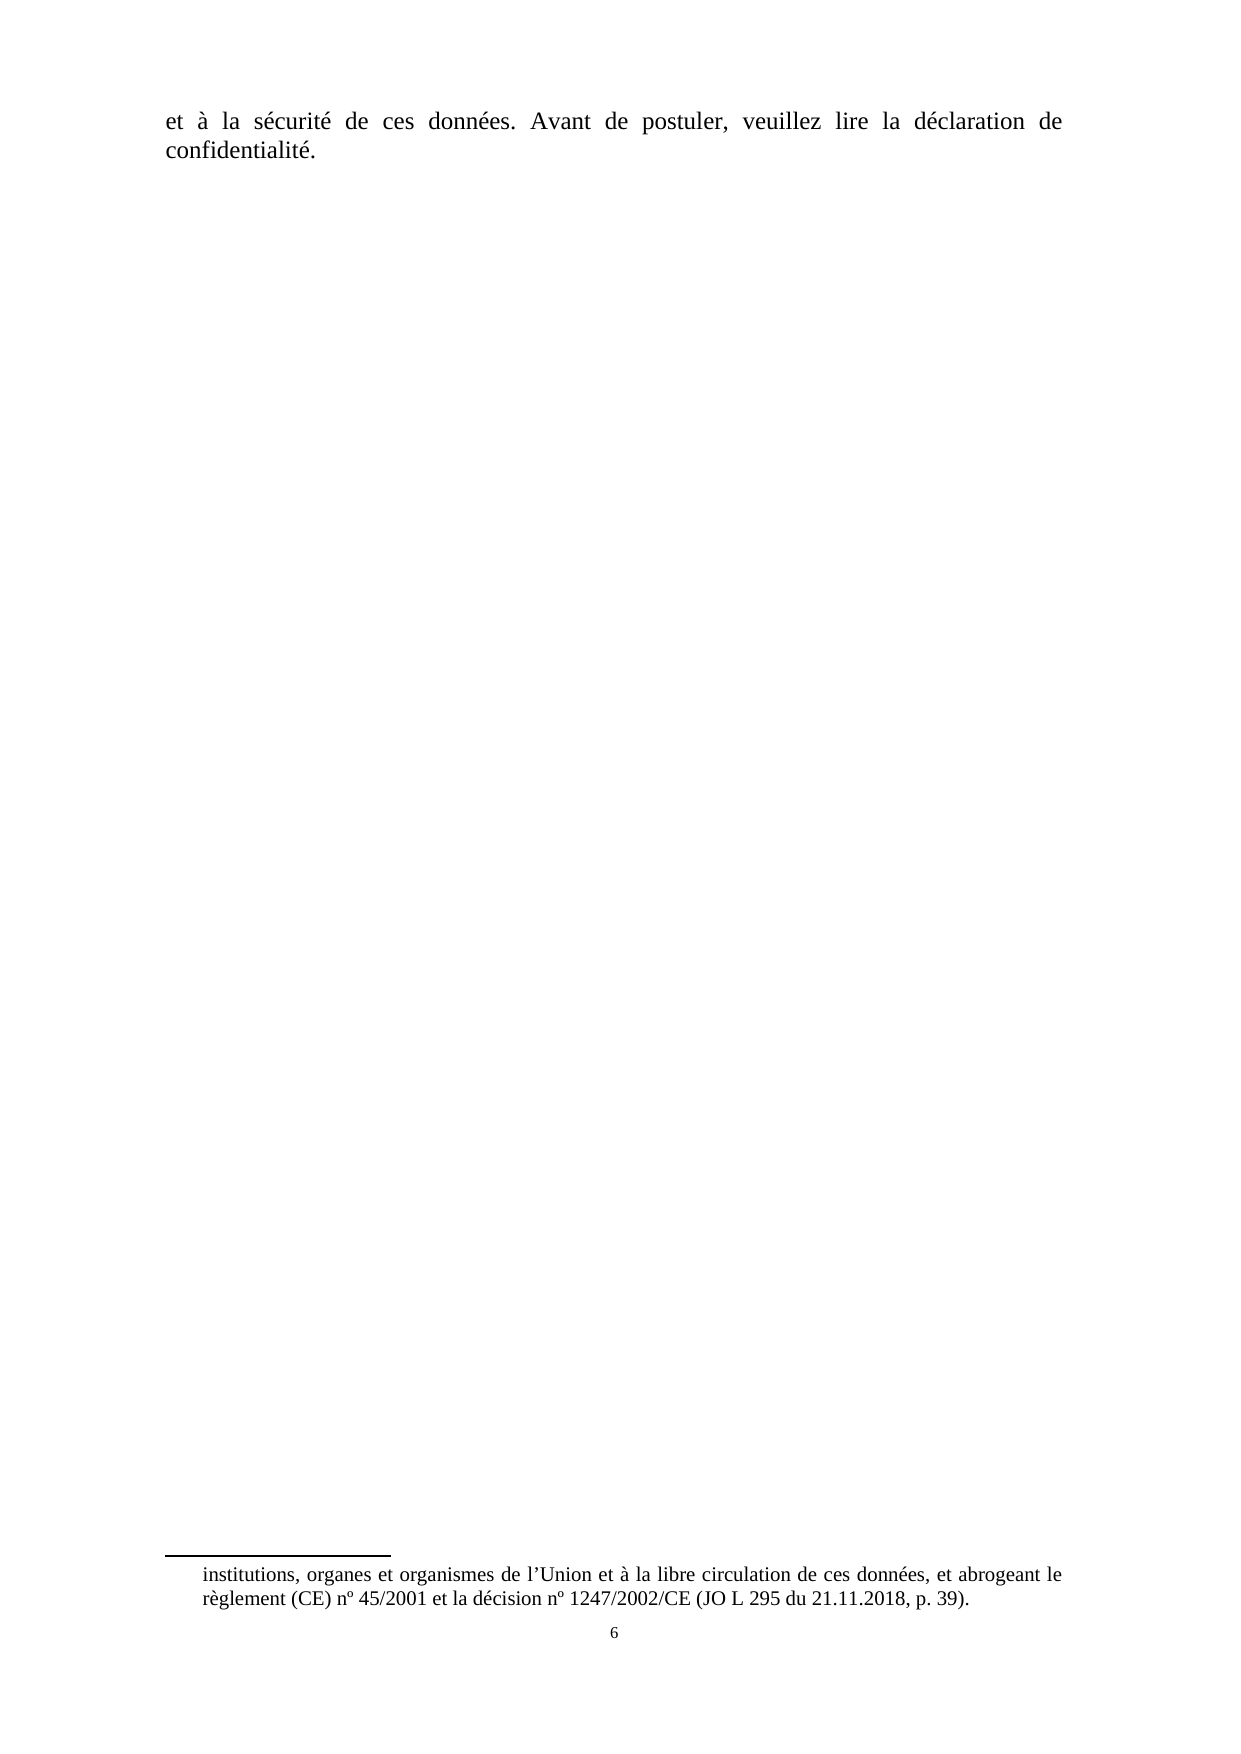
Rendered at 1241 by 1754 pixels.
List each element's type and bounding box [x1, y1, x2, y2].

text [165, 106, 1063, 164]
